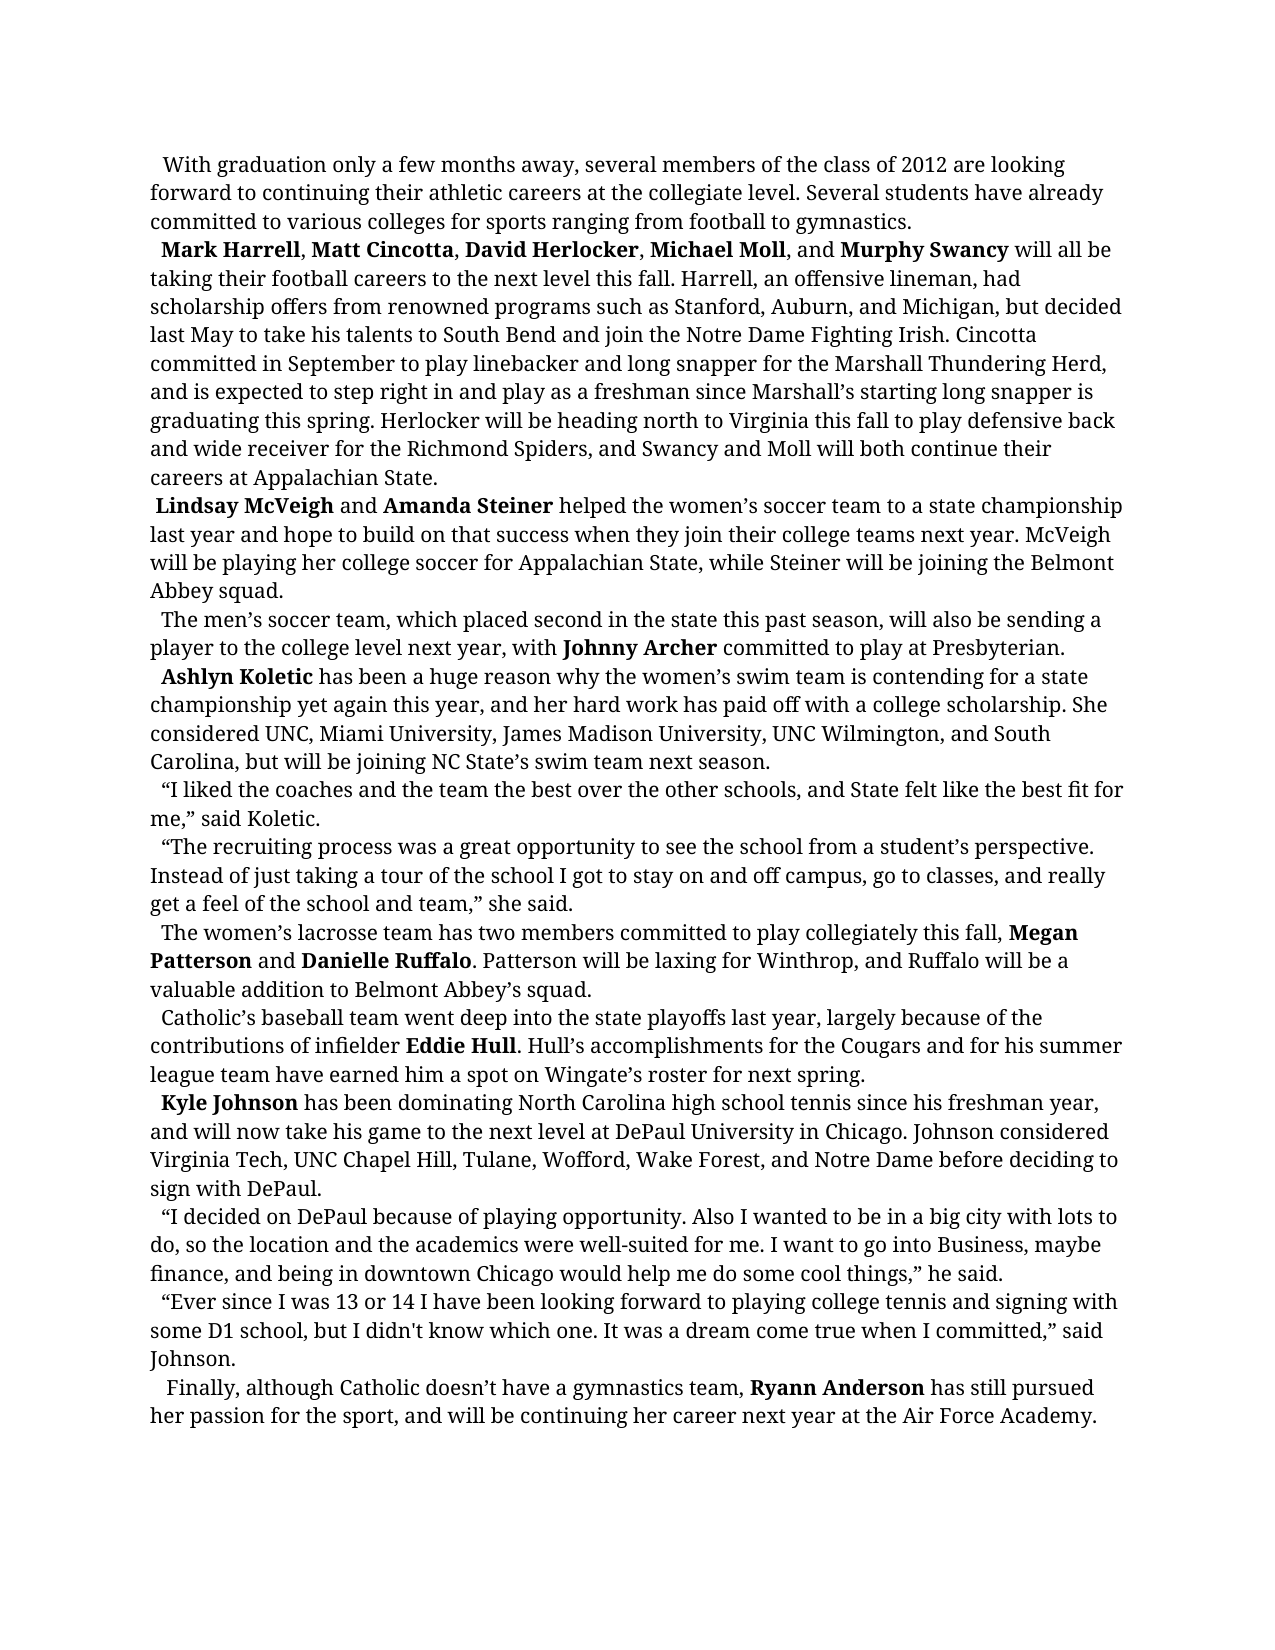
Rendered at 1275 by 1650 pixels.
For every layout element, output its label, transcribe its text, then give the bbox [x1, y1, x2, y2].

text With graduation only a few months away, several members of the class of 2012 are looking forward to continuing their athletic careers at the collegiate level. Several students have already committed to various colleges for sports ranging from football to gymnastics. [150, 150, 1125, 235]
text “I liked the coaches and the team the best over the other schools, and State felt like the best fit for me,” said Koletic. [150, 776, 1125, 832]
text Finally, although Catholic doesn’t have a gymnastics team, Ryann Anderson has still pursued her passion for the sport, and will be continuing her career next year at the Air Force Academy. [150, 1373, 1125, 1430]
text The men’s soccer team, which placed second in the state this past season, will also be sending a player to the college level next year, with Johnny Archer committed to play at Presbyterian. [150, 605, 1125, 662]
text The women’s lacrosse team has two members committed to play collegiately this fall, Megan Patterson and Danielle Ruffalo. Patterson will be laxing for Winthrop, and Ruffalo will be a valuable addition to Belmont Abbey’s squad. [150, 918, 1125, 1003]
text Lindsay McVeigh and Amanda Steiner helped the women’s soccer team to a state championship last year and hope to build on that success when they join their college teams next year. McVeigh will be playing her college soccer for Appalachian State, while Steiner will be joining the Belmont Abbey squad. [150, 491, 1125, 605]
text “I decided on DePaul because of playing opportunity. Also I wanted to be in a big city with lots to do, so the location and the academics were well-suited for me. I want to go into Business, maybe finance, and being in downtown Chicago would help me do some cool things,” he said. [150, 1202, 1125, 1287]
text “The recruiting process was a great opportunity to see the school from a student’s perspective. Instead of just taking a tour of the school I got to stay on and off campus, go to classes, and really get a feel of the school and team,” she said. [150, 832, 1125, 918]
text “Ever since I was 13 or 14 I have been looking forward to playing college tennis and signing with some D1 school, but I didn't know which one. It was a dream come true when I committed,” said Johnson. [150, 1287, 1125, 1373]
text Ashlyn Koletic has been a huge reason why the women’s swim team is contending for a state championship yet again this year, and her hard work has paid off with a college scholarship. She considered UNC, Miami University, James Madison University, UNC Wilmington, and South Carolina, but will be joining NC State’s swim team next season. [150, 662, 1125, 776]
text Catholic’s baseball team went deep into the state playoffs last year, largely because of the contributions of infielder Eddie Hull. Hull’s accomplishments for the Cougars and for his summer league team have earned him a spot on Wingate’s roster for next spring. [150, 1003, 1125, 1088]
text Kyle Johnson has been dominating North Carolina high school tennis since his freshman year, and will now take his game to the next level at DePaul University in Chicago. Johnson considered Virginia Tech, UNC Chapel Hill, Tulane, Wofford, Wake Forest, and Notre Dame before deciding to sign with DePaul. [150, 1088, 1125, 1202]
text Mark Harrell, Matt Cincotta, David Herlocker, Michael Moll, and Murphy Swancy will all be taking their football careers to the next level this fall. Harrell, an offensive lineman, had scholarship offers from renowned programs such as Stanford, Auburn, and Michigan, but decided last May to take his talents to South Bend and join the Notre Dame Fighting Irish. Cincotta committed in September to play linebacker and long snapper for the Marshall Thundering Herd, and is expected to step right in and play as a freshman since Marshall’s starting long snapper is graduating this spring. Herlocker will be heading north to Virginia this fall to play defensive back and wide receiver for the Richmond Spiders, and Swancy and Moll will both continue their careers at Appalachian State. [150, 235, 1125, 491]
